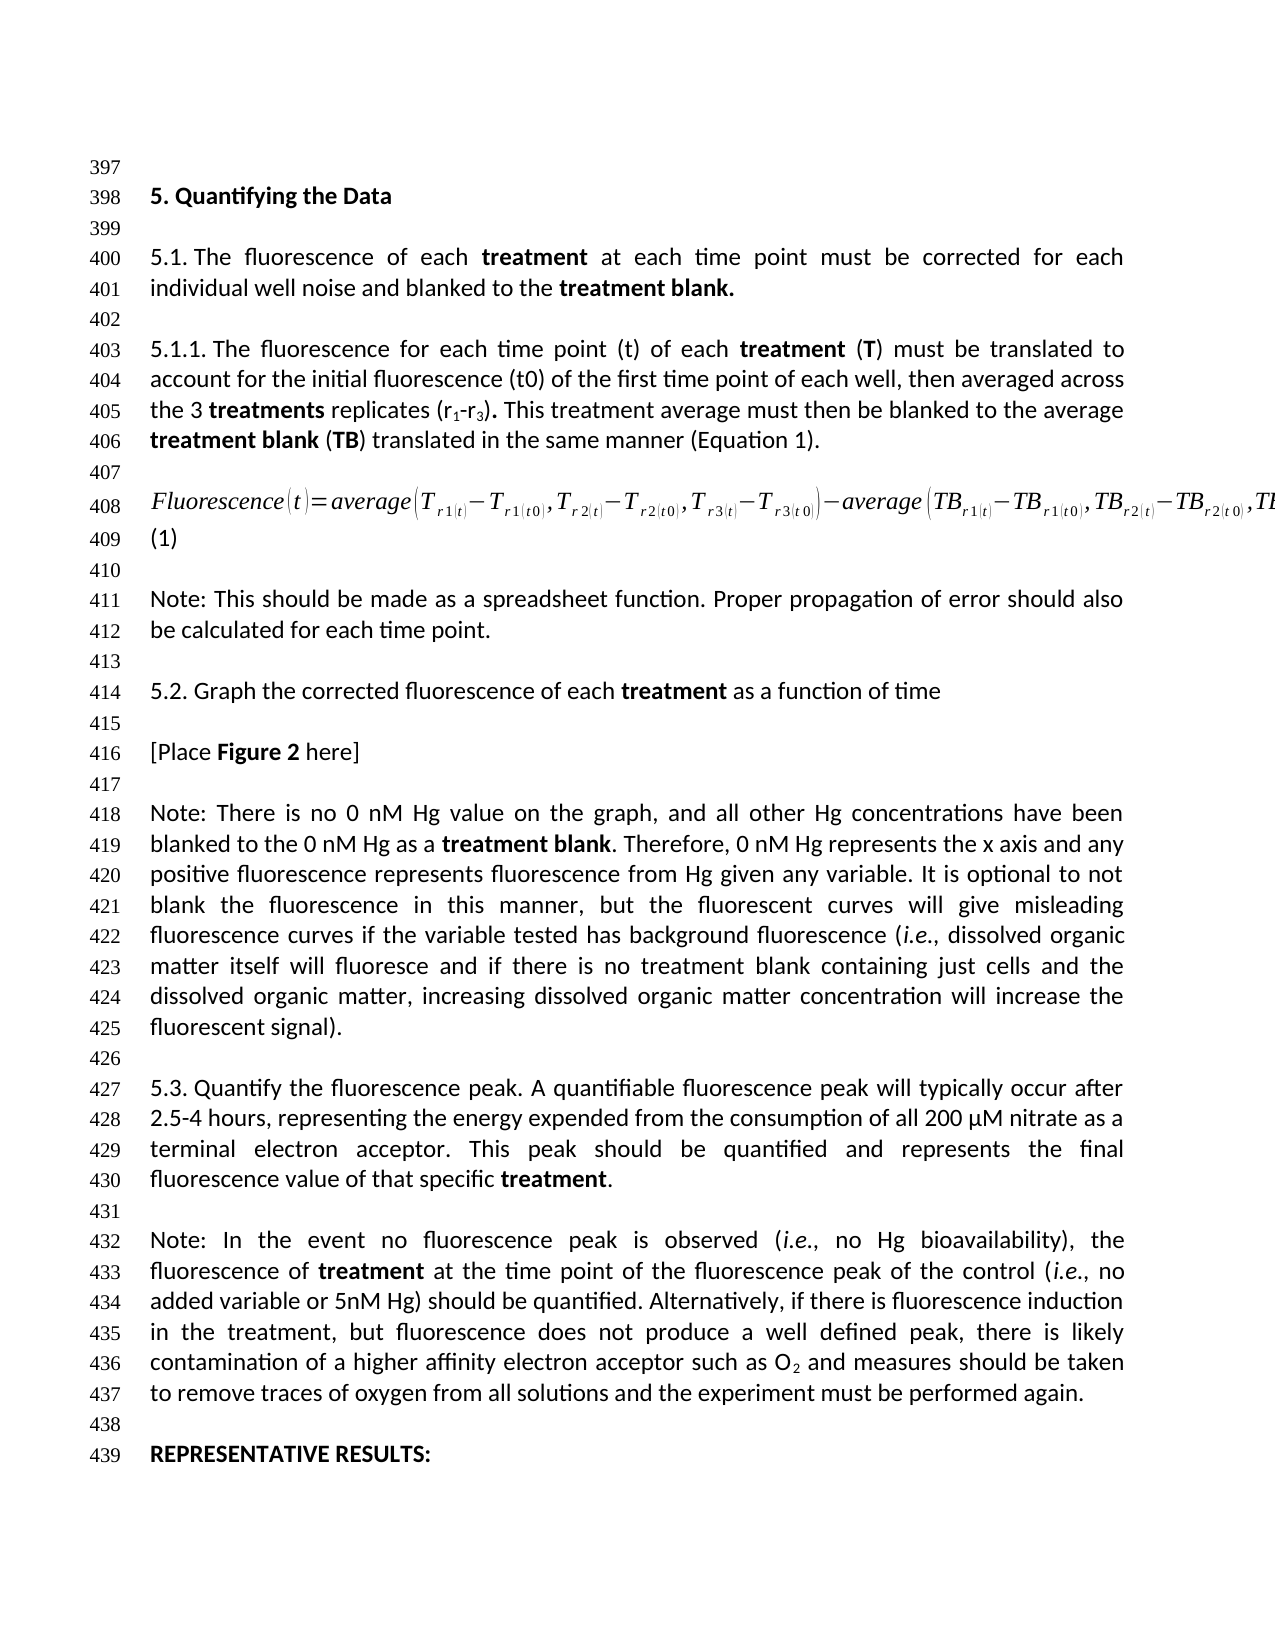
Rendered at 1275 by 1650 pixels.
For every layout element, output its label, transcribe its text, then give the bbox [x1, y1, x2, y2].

text REPRESENTATIVE RESULTS: [150, 1438, 1125, 1469]
list Graph the corrected fluorescence of each treatment as a function of time [150, 675, 1125, 706]
text Note: In the event no fluorescence peak is observed (i.e., no Hg bioavailability), the fluorescence of treatment at the time point of the fluorescence peak of the control (i.e., no added variable or 5nM Hg) should be quantified. Alternatively, if there is fluorescence induction in the treatment, but fluorescence does not produce a well defined peak, there is likely contamination of a higher affinity electron acceptor such as O2 and measures should be taken to remove traces of oxygen from all solutions and the experiment must be performed again. [150, 1224, 1125, 1408]
list The fluorescence for each time point (t) of each treatment (T) must be translated to account for the initial fluorescence (t0) of the first time point of each well, then averaged across the 3 treatments replicates (r1-r3). This treatment average must then be blanked to the average treatment blank (TB) translated in the same manner (Equation 1). [150, 333, 1125, 455]
text [Place Figure 2 here] [150, 736, 1125, 767]
list Quantifying the Data [150, 181, 1125, 211]
text Note: There is no 0 nM Hg value on the graph, and all other Hg concentrations have been blanked to the 0 nM Hg as a treatment blank. Therefore, 0 nM Hg represents the x axis and any positive fluorescence represents fluorescence from Hg given any variable. It is optional to not blank the fluorescence in this manner, but the fluorescent curves will give misleading fluorescence curves if the variable tested has background fluorescence (i.e., dissolved organic matter itself will fluoresce and if there is no treatment blank containing just cells and the dissolved organic matter, increasing dissolved organic matter concentration will increase the fluorescent signal). [150, 797, 1125, 1041]
text Note: This should be made as a spreadsheet function. Proper propagation of error should also be calculated for each time point. [150, 583, 1125, 644]
list The fluorescence of each treatment at each time point must be corrected for each individual well noise and blanked to the treatment blank. [150, 242, 1125, 303]
list Quantify the fluorescence peak. A quantifiable fluorescence peak will typically occur after 2.5-4 hours, representing the energy expended from the consumption of all 200 µM nitrate as a terminal electron acceptor. This peak should be quantified and represents the final fluorescence value of that specific treatment. [150, 1072, 1125, 1194]
text (1) [150, 486, 1125, 553]
